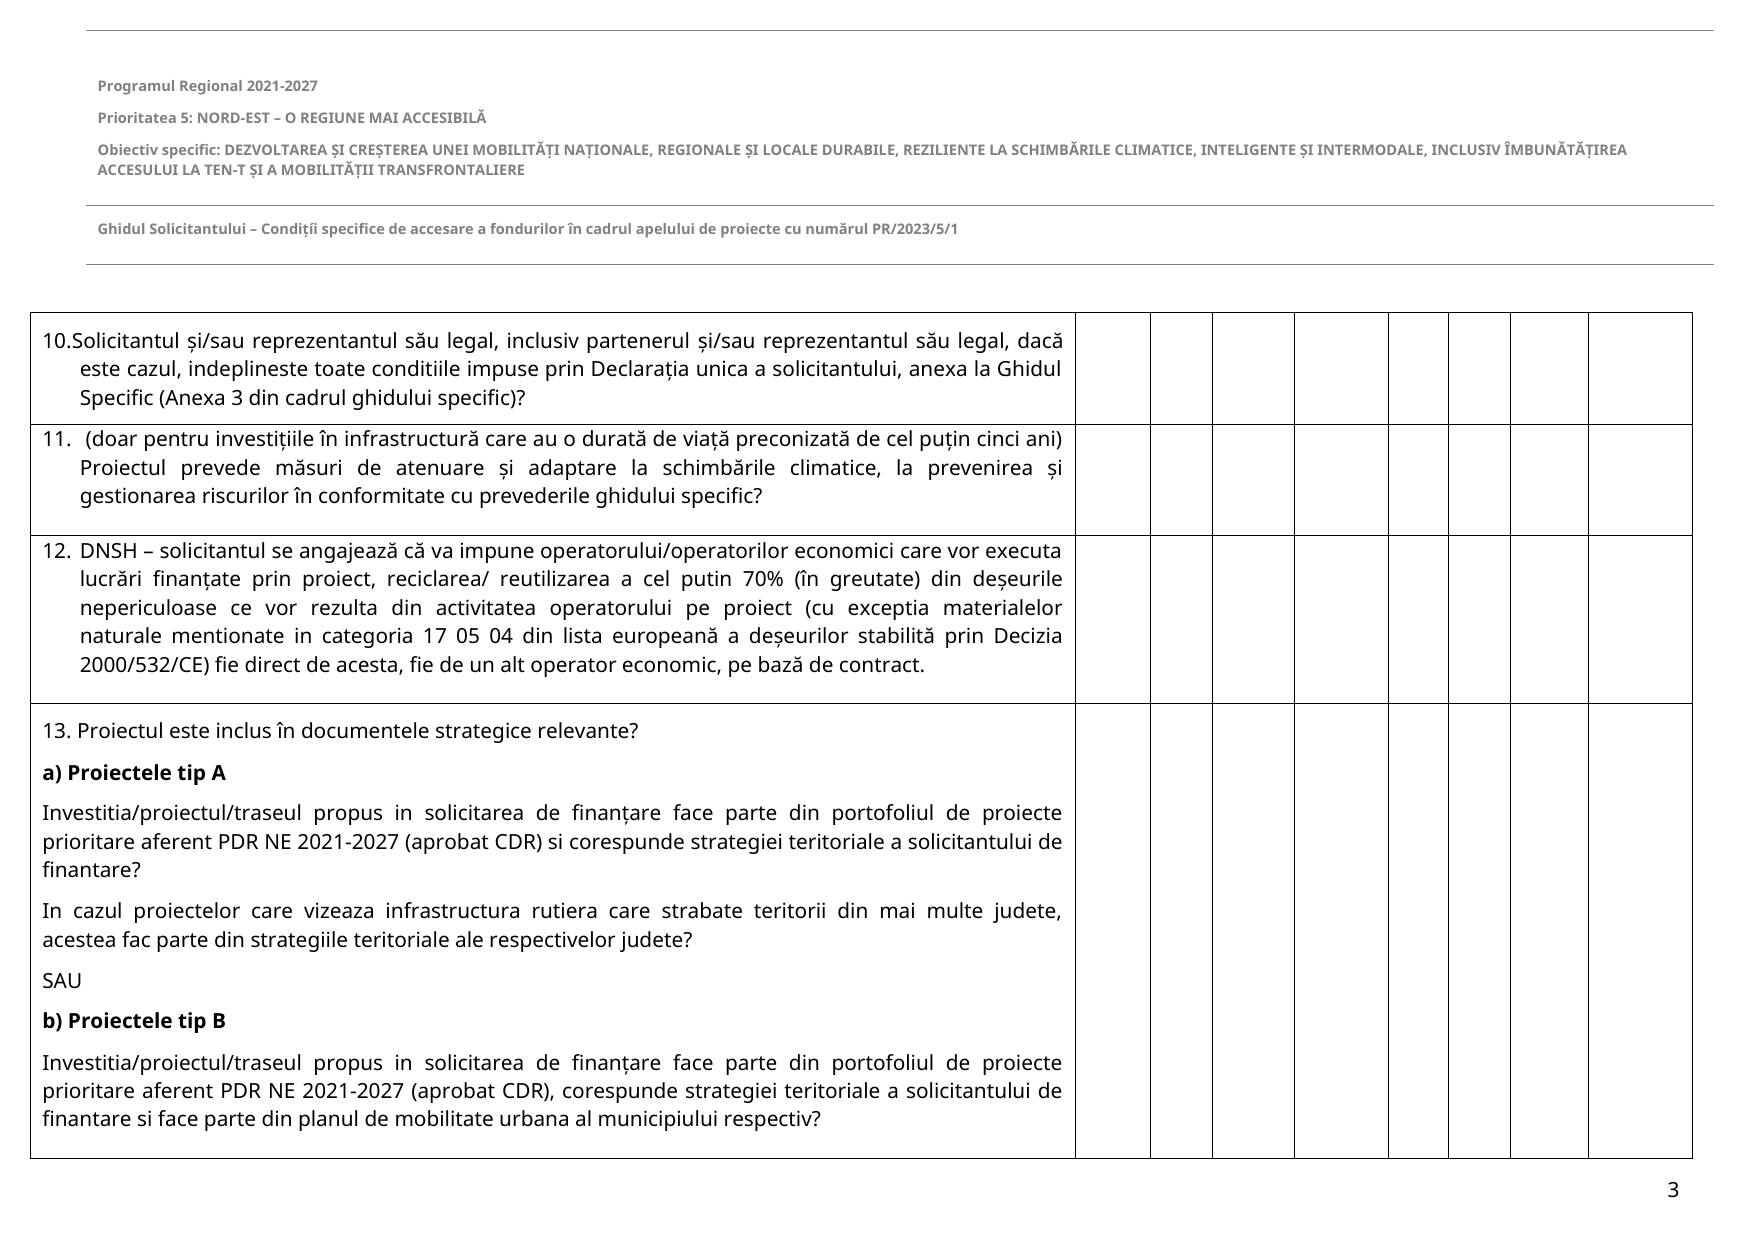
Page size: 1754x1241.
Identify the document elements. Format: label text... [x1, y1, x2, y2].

table_cell [1389, 425, 1448, 535]
table_cell [1589, 313, 1692, 423]
table_cell [1151, 425, 1212, 535]
table_cell [1213, 704, 1294, 1158]
table_cell 13. Proiectul este inclus în documentele strategice relevante? a) Proiectele tip A Investitia/proiectul/traseul propus in solicitarea de finanțare face parte din portofoliul de proiecte prioritare aferent PDR NE 2021-2027 (aprobat CDR) si corespunde strategiei teritoriale a solicitantului de finantare? In cazul proiectelor care vizeaza infrastructura rutiera care strabate teritorii din mai multe judete, acestea fac parte din strategiile teritoriale ale respectivelor judete? SAU b) Proiectele tip B Investitia/proiectul/traseul propus in solicitarea de finanțare face parte din portofoliul de proiecte prioritare aferent PDR NE 2021-2027 (aprobat CDR), corespunde strategiei teritoriale a solicitantului de finantare si face parte din planul de mobilitate urbana al municipiului respectiv? [31, 704, 1075, 1158]
table_cell [1449, 704, 1510, 1158]
table_cell [1076, 313, 1150, 423]
table_cell [1389, 313, 1448, 423]
table_cell [1151, 313, 1212, 423]
table_cell [1295, 313, 1388, 423]
table_cell DNSH – solicitantul se angajează că va impune operatorului/operatorilor economici care vor executa lucrări finanțate prin proiect, reciclarea/ reutilizarea a cel putin 70% (în greutate) din deșeurile nepericuloase ce vor rezulta din activitatea operatorului pe proiect (cu exceptia materialelor naturale mentionate in categoria 17 05 04 din lista europeană a deșeurilor stabilită prin Decizia 2000/532/CE) fie direct de acesta, fie de un alt operator economic, pe bază de contract. [31, 536, 1075, 703]
table_cell [1151, 536, 1212, 703]
table_cell [1589, 704, 1692, 1158]
table_cell [1295, 704, 1388, 1158]
table_cell [1213, 425, 1294, 535]
table_cell [1511, 536, 1588, 703]
table_cell [1511, 425, 1588, 535]
table_cell [1511, 704, 1588, 1158]
table_cell [1076, 536, 1150, 703]
table_cell (doar pentru investițiile în infrastructură care au o durată de viață preconizată de cel puțin cinci ani) Proiectul prevede măsuri de atenuare și adaptare la schimbările climatice, la prevenirea și gestionarea riscurilor în conformitate cu prevederile ghidului specific? [31, 425, 1075, 535]
table_cell [1449, 425, 1510, 535]
table_cell [1589, 425, 1692, 535]
table_cell [1213, 536, 1294, 703]
table_cell [1389, 536, 1448, 703]
table_cell [1213, 313, 1294, 423]
table_cell [1449, 313, 1510, 423]
table_cell [1076, 704, 1150, 1158]
table_cell [1589, 536, 1692, 703]
table_cell [1295, 536, 1388, 703]
table_cell [1449, 536, 1510, 703]
table_cell Solicitantul şi/sau reprezentantul său legal, inclusiv partenerul şi/sau reprezentantul său legal, dacă este cazul, indeplineste toate conditiile impuse prin Declarația unica a solicitantului, anexa la Ghidul Specific (Anexa 3 din cadrul ghidului specific)? [31, 313, 1075, 423]
table_cell [1511, 313, 1588, 423]
table_cell [1076, 425, 1150, 535]
table_cell [1295, 425, 1388, 535]
table_cell [1389, 704, 1448, 1158]
table_cell [1151, 704, 1212, 1158]
